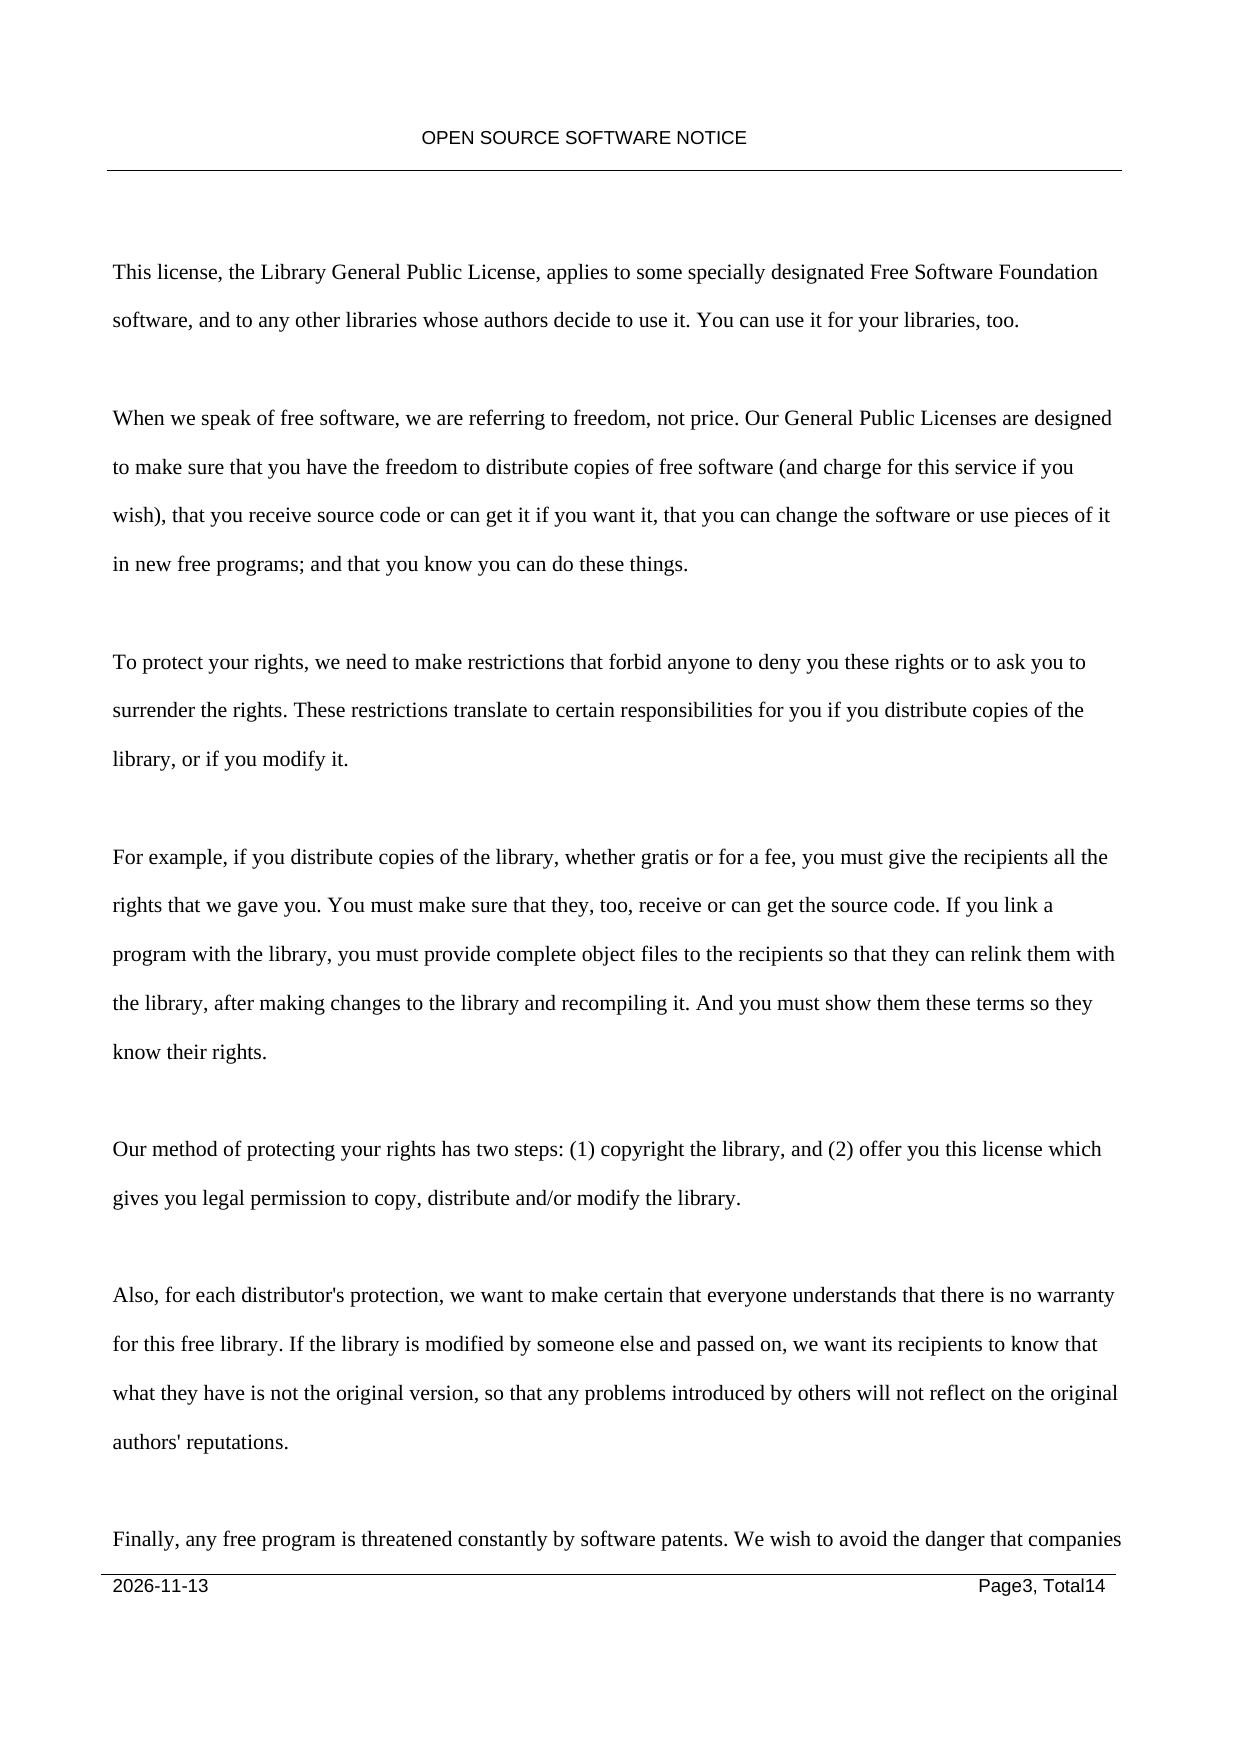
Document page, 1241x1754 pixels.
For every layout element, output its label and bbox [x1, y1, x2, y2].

text [112, 206, 1128, 1555]
